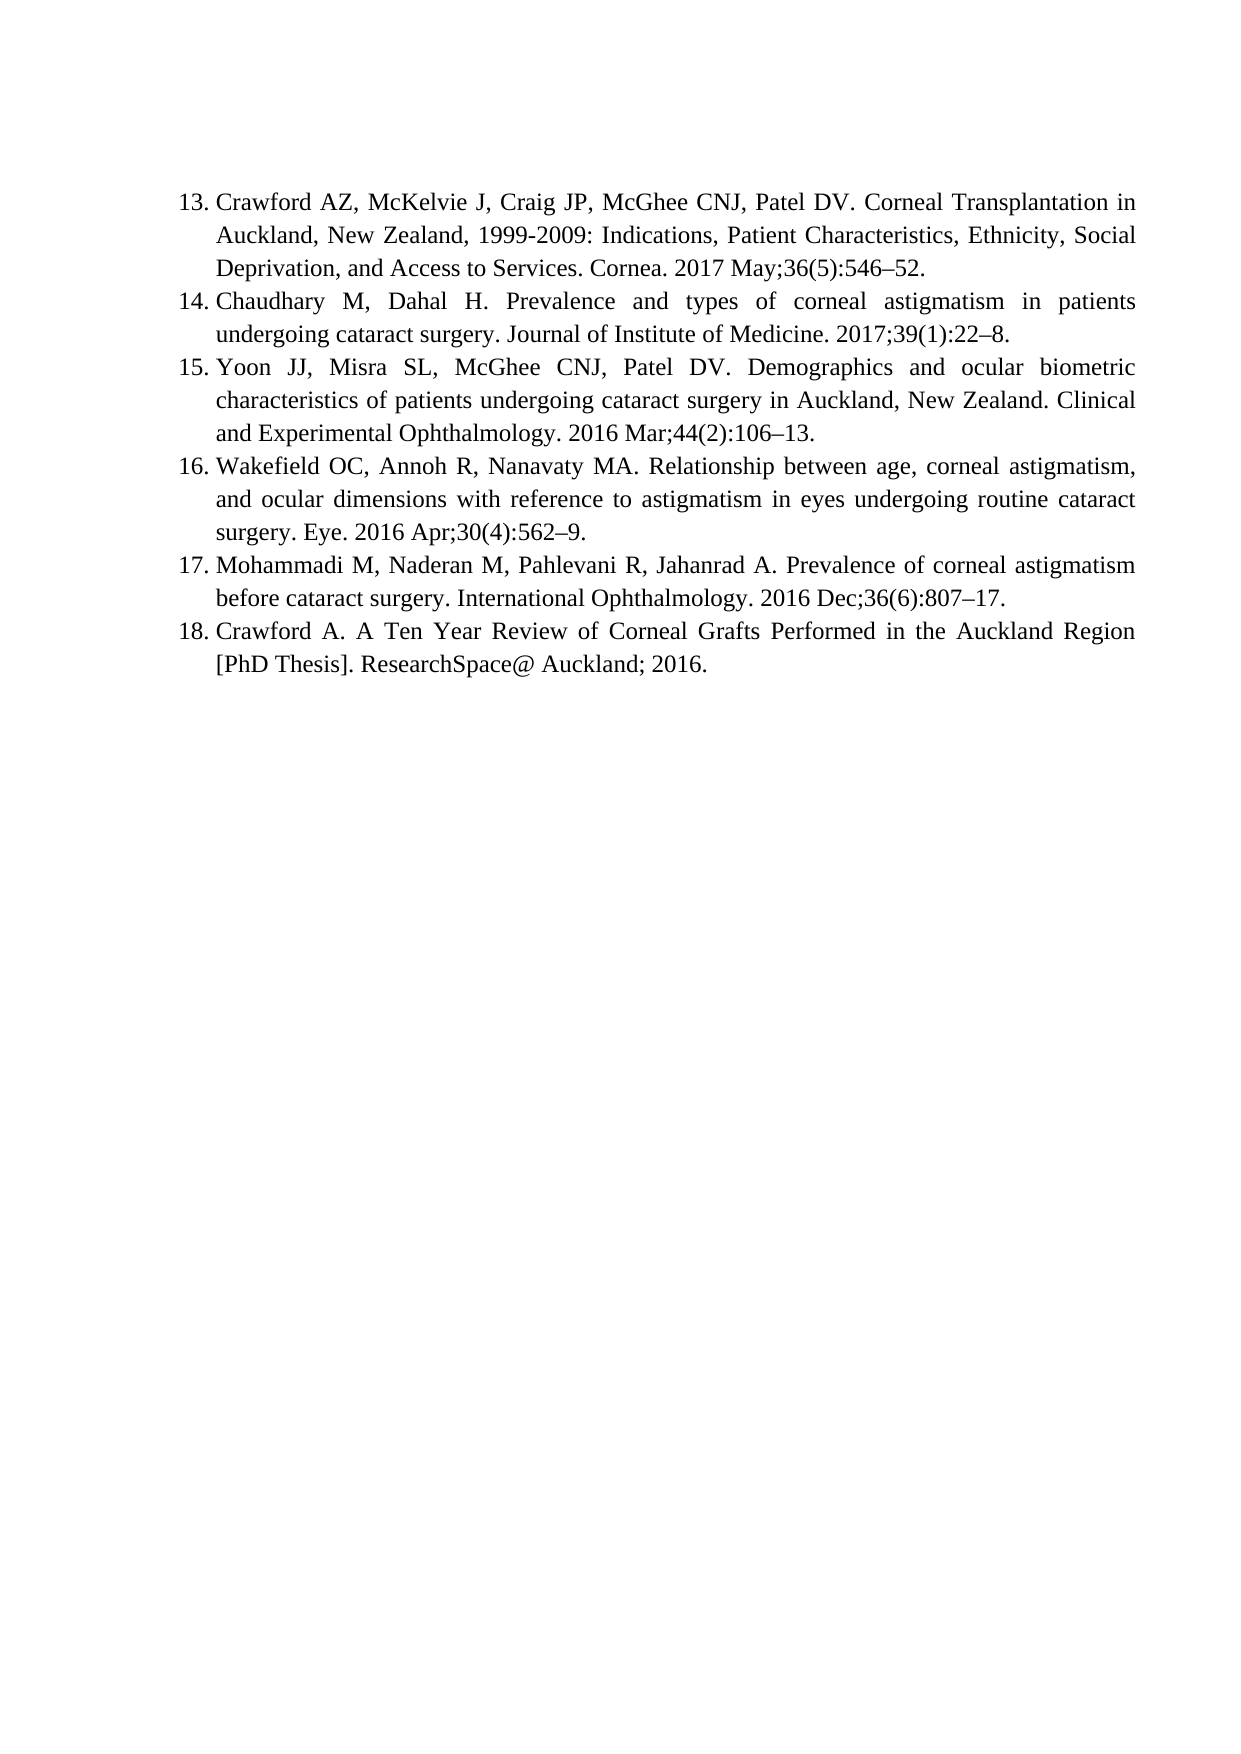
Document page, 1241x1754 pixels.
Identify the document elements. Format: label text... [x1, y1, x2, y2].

list Chaudhary M, Dahal H. Prevalence and types of corneal astigmatism in patients undergoing cataract surgery. Journal of Institute of Medicine. 2017;39(1):22–8. [178, 286, 1137, 348]
list Crawford AZ, McKelvie J, Craig JP, McGhee CNJ, Patel DV. Corneal Transplantation in Auckland, New Zealand, 1999-2009: Indications, Patient Characteristics, Ethnicity, Social Deprivation, and Access to Services. Cornea. 2017 May;36(5):546–52. [178, 187, 1137, 282]
list Mohammadi M, Naderan M, Pahlevani R, Jahanrad A. Prevalence of corneal astigmatism before cataract surgery. International Ophthalmology. 2016 Dec;36(6):807–17. [178, 550, 1137, 612]
list Yoon JJ, Misra SL, McGhee CNJ, Patel DV. Demographics and ocular biometric characteristics of patients undergoing cataract surgery in Auckland, New Zealand. Clinical and Experimental Ophthalmology. 2016 Mar;44(2):106–13. [178, 352, 1137, 447]
list Crawford A. A Ten Year Review of Corneal Grafts Performed in the Auckland Region [PhD Thesis]. ResearchSpace@ Auckland; 2016. [178, 616, 1137, 678]
list Wakefield OC, Annoh R, Nanavaty MA. Relationship between age, corneal astigmatism, and ocular dimensions with reference to astigmatism in eyes undergoing routine cataract surgery. Eye. 2016 Apr;30(4):562–9. [178, 451, 1137, 546]
